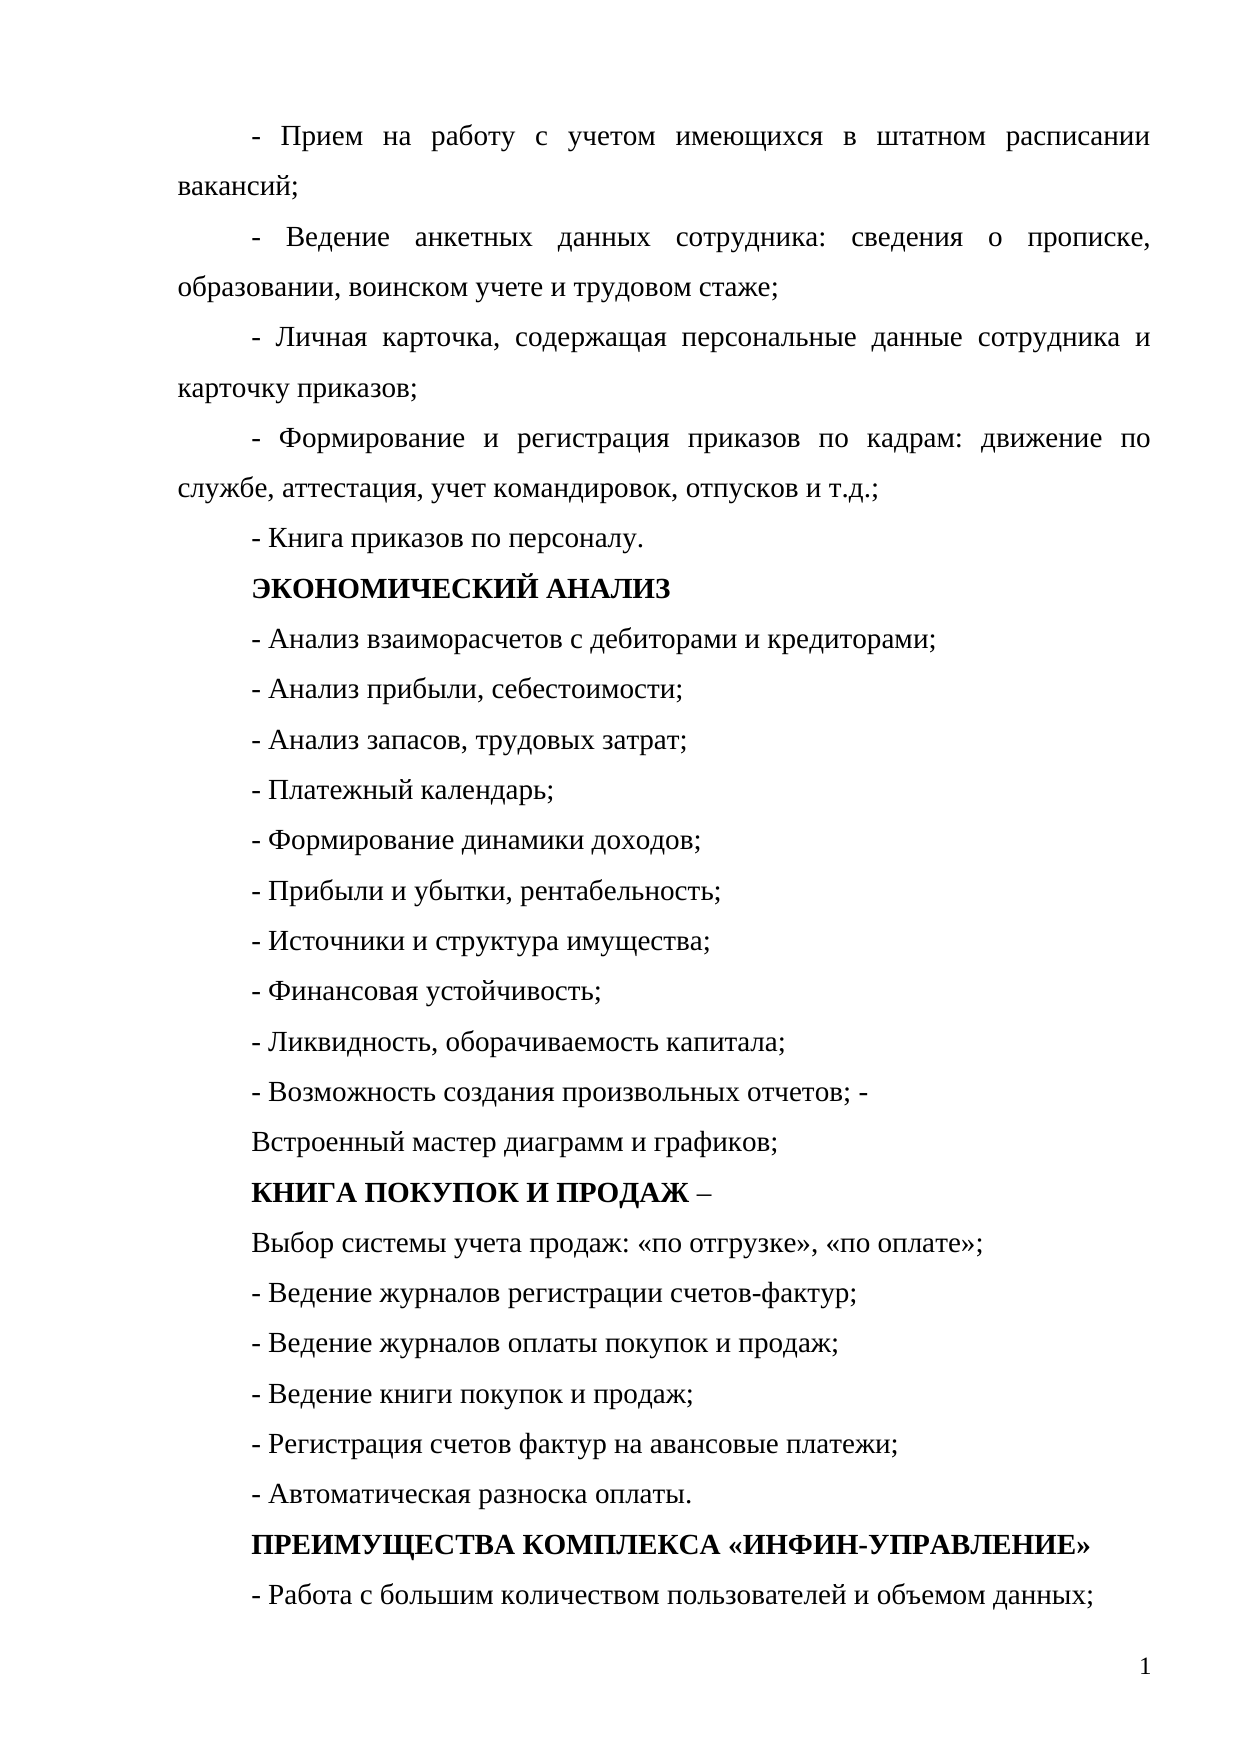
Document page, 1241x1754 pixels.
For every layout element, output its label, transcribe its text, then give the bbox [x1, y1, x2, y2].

text - Анализ взаиморасчетов с дебиторами и кредиторами; [177, 621, 1152, 655]
text - Личная карточка, содержащая персональные данные сотрудника и карточку приказов; [177, 319, 1152, 403]
text Встроенный мастер диаграмм и графиков; [177, 1124, 1152, 1158]
text - Прием на работу с учетом имеющихся в штатном расписании вакансий; [177, 118, 1152, 202]
text - Ведение журналов регистрации счетов-фактур; [177, 1275, 1152, 1309]
text - Финансовая устойчивость; [177, 973, 1152, 1007]
text ПРЕИМУЩЕСТВА КОМПЛЕКСА «ИНФИН-УПРАВЛЕНИЕ» [177, 1527, 1152, 1560]
text Выбор системы учета продаж: «по отгрузке», «по оплате»; [177, 1225, 1152, 1258]
text ЭКОНОМИЧЕСКИЙ АНАЛИЗ [177, 571, 1152, 604]
text - Прибыли и убытки, рентабельность; [177, 873, 1152, 906]
text - Ведение анкетных данных сотрудника: сведения о прописке, образовании, воинском учете и трудовом стаже; [177, 219, 1152, 303]
text - Ведение журналов оплаты покупок и продаж; [177, 1326, 1152, 1359]
text - Источники и структура имущества; [177, 923, 1152, 957]
text - Возможность создания произвольных отчетов; - [177, 1074, 1152, 1108]
text - Формирование и регистрация приказов по кадрам: движение по службе, аттестация, учет командировок, отпусков и т.д.; [177, 420, 1152, 504]
text - Ведение книги покупок и продаж; [177, 1376, 1152, 1409]
text - Книга приказов по персоналу. [177, 521, 1152, 554]
text КНИГА ПОКУПОК И ПРОДАЖ – [177, 1175, 1152, 1208]
text - Работа с большим количеством пользователей и объемом данных; [177, 1577, 1152, 1611]
text - Анализ запасов, трудовых затрат; [177, 722, 1152, 755]
text - Автоматическая разноска оплаты. [177, 1477, 1152, 1510]
text - Ликвидность, оборачиваемость капитала; [177, 1024, 1152, 1057]
text - Платежный календарь; [177, 772, 1152, 806]
text - Регистрация счетов фактур на авансовые платежи; [177, 1426, 1152, 1460]
text - Формирование динамики доходов; [177, 822, 1152, 856]
text - Анализ прибыли, себестоимости; [177, 672, 1152, 705]
